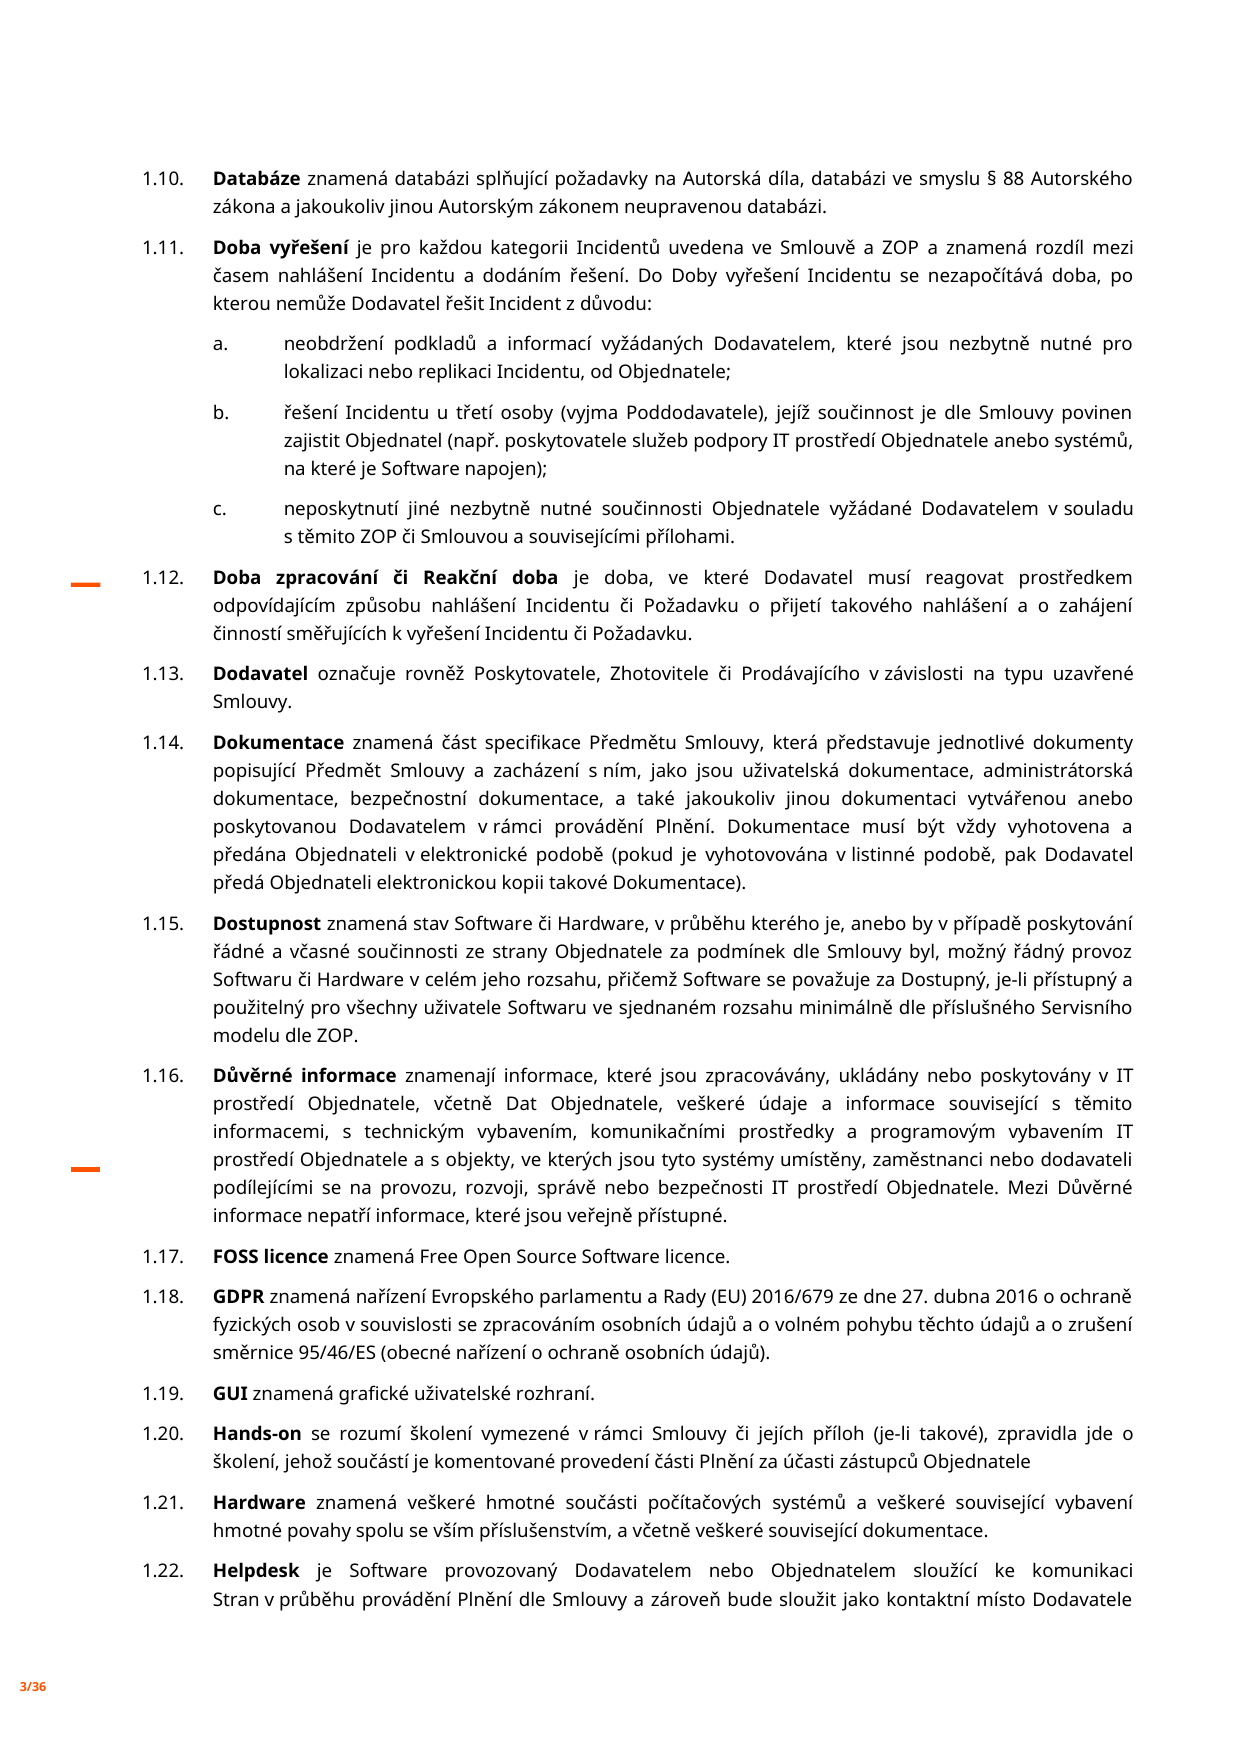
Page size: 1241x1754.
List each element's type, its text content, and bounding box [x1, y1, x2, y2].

text neobdržení podkladů a informací vyžádaných Dodavatelem, které jsou nezbytně nutné pro lokalizaci nebo replikaci Incidentu, od Objednatele; [213, 331, 1134, 384]
text Dostupnost znamená stav Software či Hardware, v průběhu kterého je, anebo by v případě poskytování řádné a včasné součinnosti ze strany Objednatele za podmínek dle Smlouvy byl, možný řádný provoz Softwaru či Hardware v celém jeho rozsahu, přičemž Software se považuje za Dostupný, je-li přístupný a použitelný pro všechny uživatele Softwaru ve sjednaném rozsahu minimálně dle příslušného Servisního modelu dle ZOP. [142, 910, 1134, 1047]
text Doba vyřešení je pro každou kategorii Incidentů uvedena ve Smlouvě a ZOP a znamená rozdíl mezi časem nahlášení Incidentu a dodáním řešení. Do Doby vyřešení Incidentu se nezapočítává doba, po kterou nemůže Dodavatel řešit Incident z důvodu: [142, 234, 1134, 316]
text neposkytnutí jiné nezbytně nutné součinnosti Objednatele vyžádané Dodavatelem v souladu s těmito ZOP či Smlouvou a souvisejícími přílohami. [213, 496, 1134, 549]
text Doba zpracování či Reakční doba je doba, ve které Dodavatel musí reagovat prostředkem odpovídajícím způsobu nahlášení Incidentu či Požadavku o přijetí takového nahlášení a o zahájení činností směřujících k vyřešení Incidentu či Požadavku. [142, 564, 1134, 646]
text Databáze znamená databázi splňující požadavky na Autorská díla, databázi ve smyslu § 88 Autorského zákona a jakoukoliv jinou Autorským zákonem neupravenou databázi. [142, 165, 1134, 219]
text Dokumentace znamená část specifikace Předmětu Smlouvy, která představuje jednotlivé dokumenty popisující Předmět Smlouvy a zacházení s ním, jako jsou uživatelská dokumentace, administrátorská dokumentace, bezpečnostní dokumentace, a také jakoukoliv jinou dokumentaci vytvářenou anebo poskytovanou Dodavatelem v rámci provádění Plnění. Dokumentace musí být vždy vyhotovena a předána Objednateli v elektronické podobě (pokud je vyhotovována v listinné podobě, pak Dodavatel předá Objednateli elektronickou kopii takové Dokumentace). [142, 729, 1134, 895]
text Hardware znamená veškeré hmotné součásti počítačových systémů a veškeré související vybavení hmotné povahy spolu se vším příslušenstvím, a včetně veškeré související dokumentace. [142, 1489, 1134, 1543]
text GUI znamená grafické uživatelské rozhraní. [142, 1380, 1134, 1406]
text Důvěrné informace znamenají informace, které jsou zpracovávány, ukládány nebo poskytovány v IT prostředí Objednatele, včetně Dat Objednatele, veškeré údaje a informace související s těmito informacemi, s technickým vybavením, komunikačními prostředky a programovým vybavením IT prostředí Objednatele a s objekty, ve kterých jsou tyto systémy umístěny, zaměstnanci nebo dodavateli podílejícími se na provozu, rozvoji, správě nebo bezpečnosti IT prostředí Objednatele. Mezi Důvěrné informace nepatří informace, které jsou veřejně přístupné. [142, 1062, 1134, 1228]
text GDPR znamená nařízení Evropského parlamentu a Rady (EU) 2016/679 ze dne 27. dubna 2016 o ochraně fyzických osob v souvislosti se zpracováním osobních údajů a o volném pohybu těchto údajů a o zrušení směrnice 95/46/ES (obecné nařízení o ochraně osobních údajů). [142, 1284, 1134, 1365]
text FOSS licence znamená Free Open Source Software licence. [142, 1243, 1134, 1269]
text Dodavatel označuje rovněž Poskytovatele, Zhotovitele či Prodávajícího v závislosti na typu uzavřené Smlouvy. [142, 661, 1134, 714]
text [142, 1558, 1134, 1611]
text Hands-on se rozumí školení vymezené v rámci Smlouvy či jejích příloh (je-li takové), zpravidla jde o školení, jehož součástí je komentované provedení části Plnění za účasti zástupců Objednatele [142, 1421, 1134, 1474]
text řešení Incidentu u třetí osoby (vyjma Poddodavatele), jejíž součinnost je dle Smlouvy povinen zajistit Objednatel (např. poskytovatele služeb podpory IT prostředí Objednatele anebo systémů, na které je Software napojen); [213, 399, 1134, 481]
